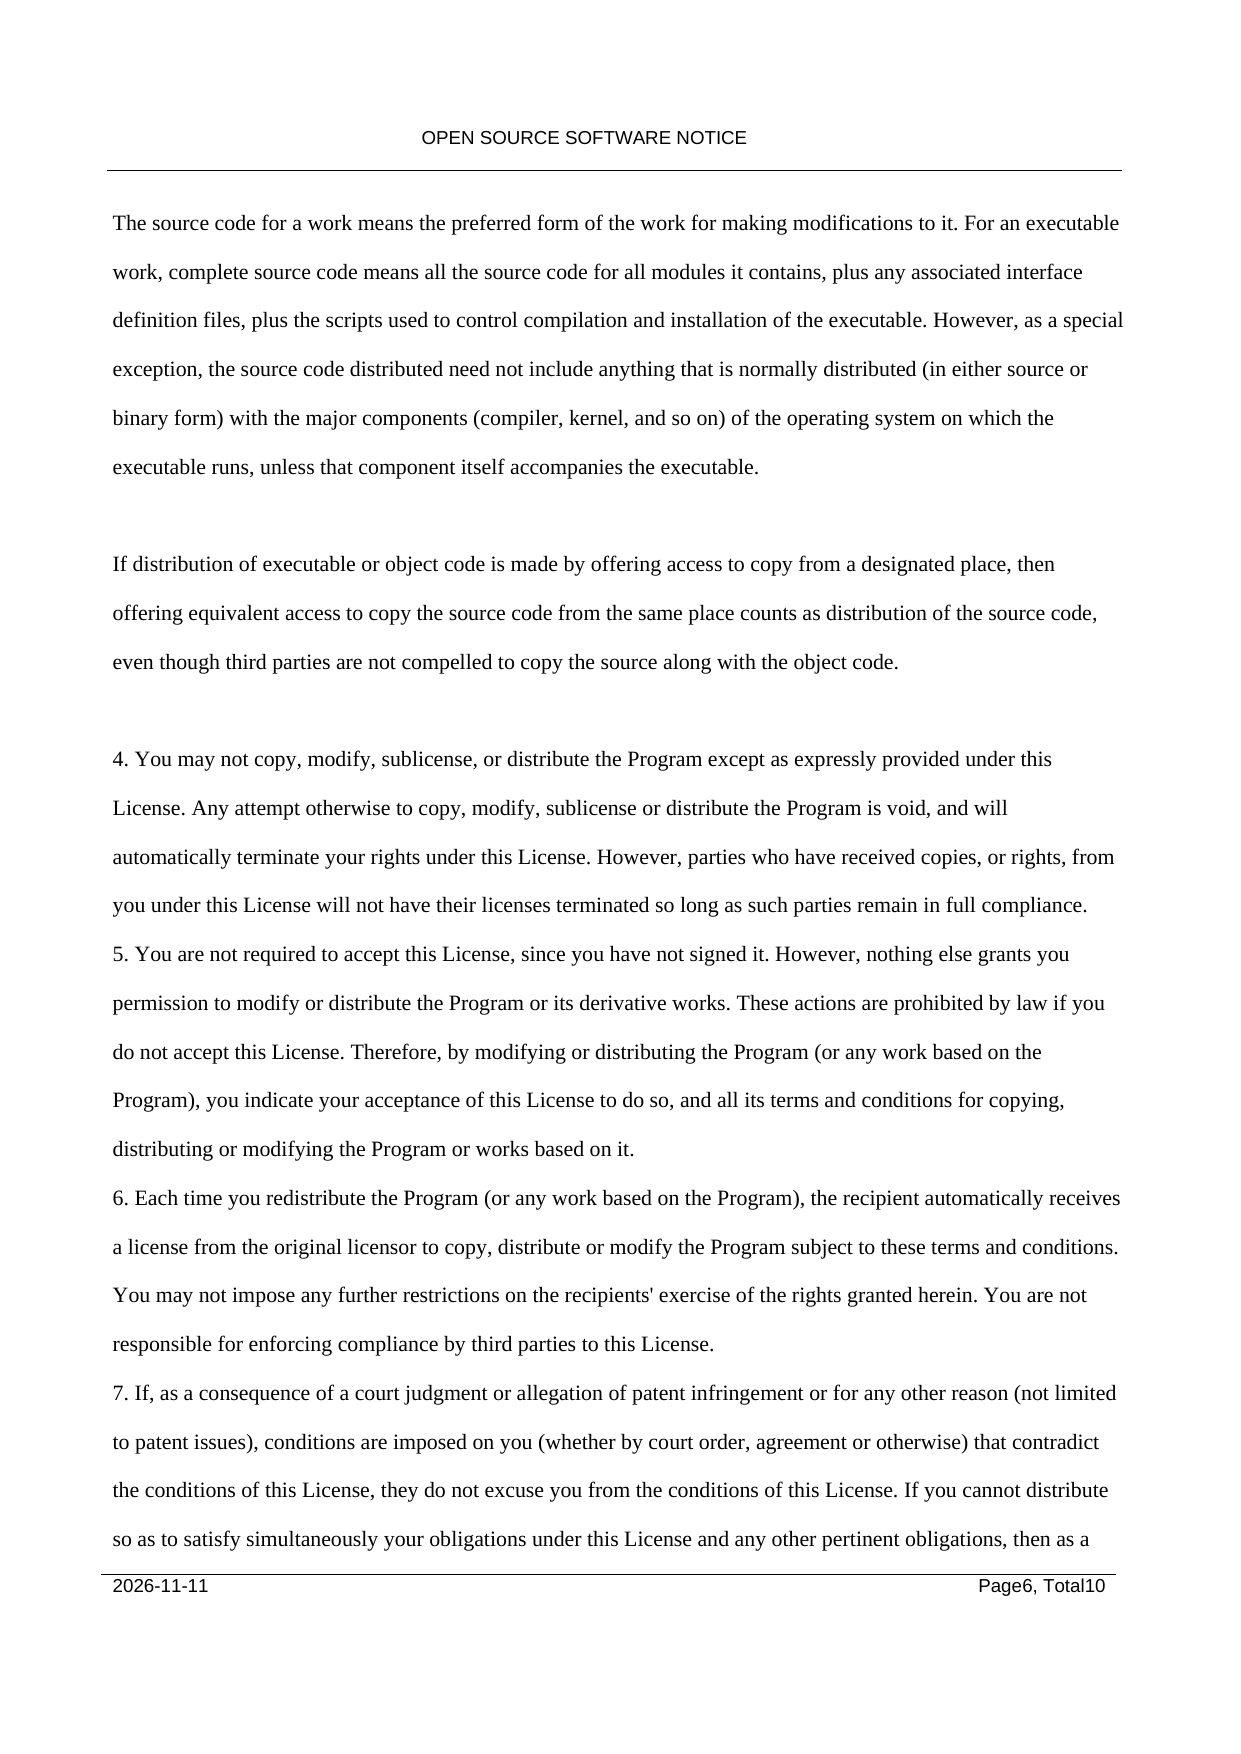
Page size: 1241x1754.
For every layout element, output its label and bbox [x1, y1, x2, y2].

text [112, 206, 1128, 1555]
